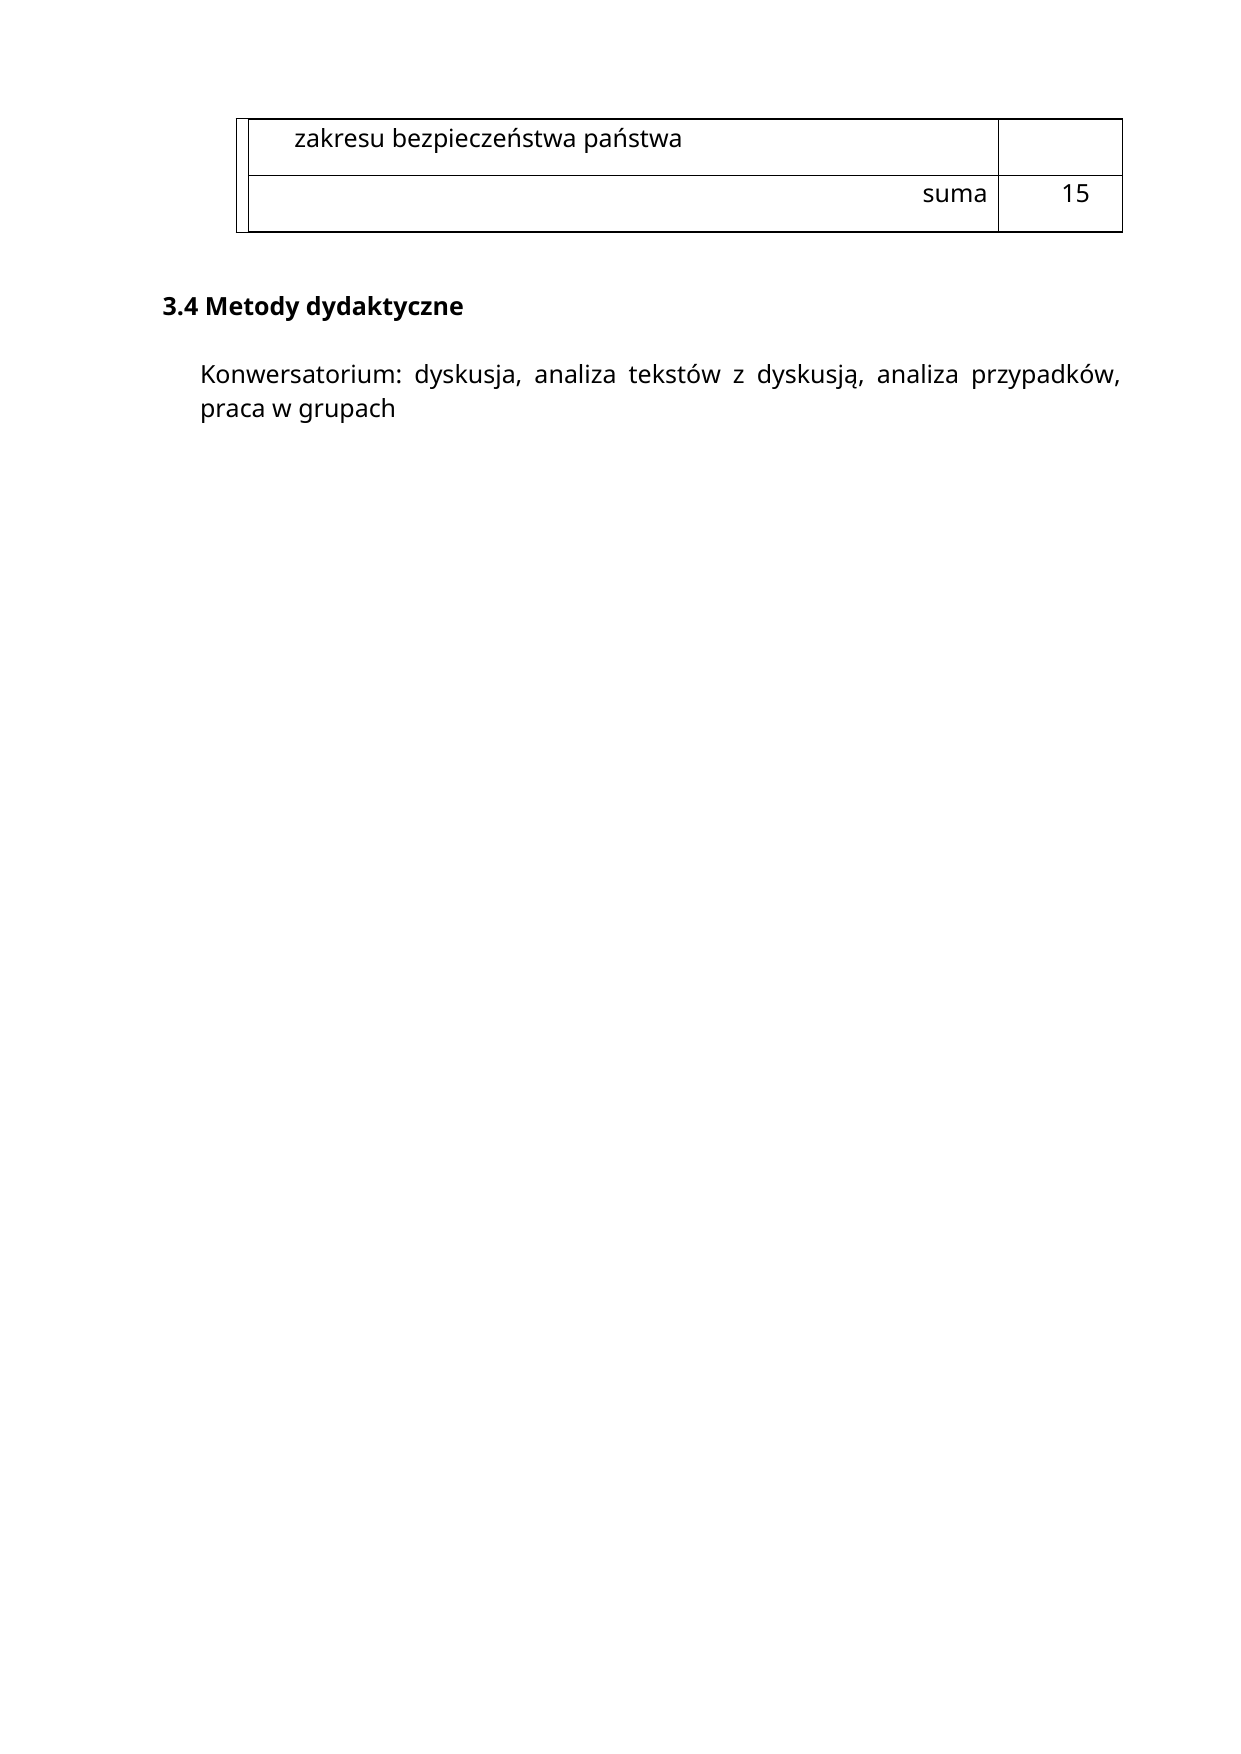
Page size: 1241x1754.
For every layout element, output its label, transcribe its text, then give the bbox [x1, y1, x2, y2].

table_cell [249, 176, 998, 231]
text 3.4 Metody dydaktyczne [162, 288, 1122, 322]
table_cell [249, 120, 998, 175]
table_cell [999, 120, 1122, 175]
table_cell [999, 176, 1122, 231]
table_cell [237, 119, 248, 232]
text Konwersatorium: dyskusja, analiza tekstów z dyskusją, analiza przypadków, praca w grupach [200, 356, 1122, 424]
